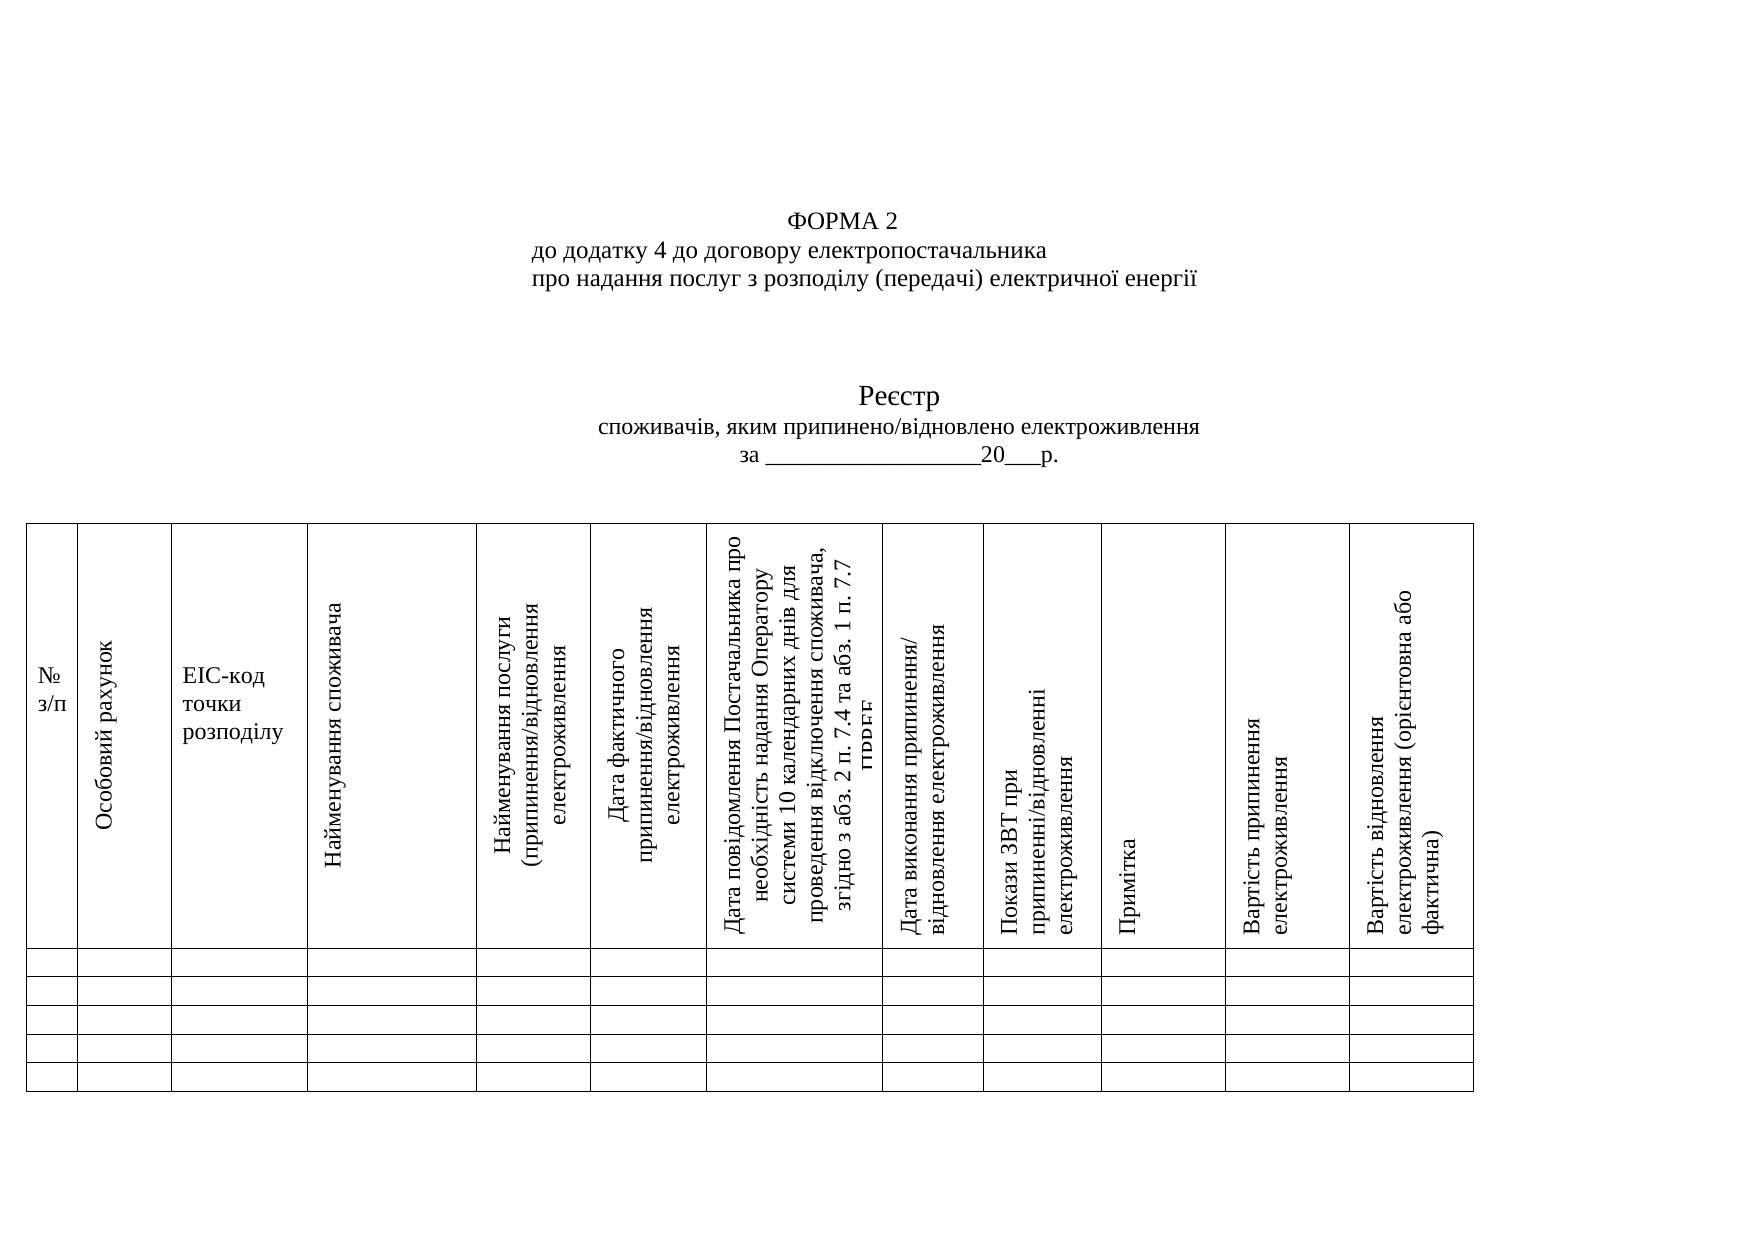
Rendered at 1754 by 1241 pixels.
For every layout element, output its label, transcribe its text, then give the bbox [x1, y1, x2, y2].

table_cell [172, 1006, 307, 1033]
table_cell [1350, 1006, 1473, 1033]
table_header Примітка [1102, 524, 1225, 948]
table_cell [308, 949, 476, 976]
table_cell [477, 1063, 590, 1091]
table_cell [477, 949, 590, 976]
table_cell [1350, 949, 1473, 976]
table_cell [1102, 977, 1225, 1005]
text ФОРМА 2 [708, 206, 1680, 235]
table_cell [1102, 949, 1225, 976]
table_cell [78, 1063, 171, 1091]
table_cell [707, 1035, 882, 1062]
table_cell [78, 1035, 171, 1062]
table_cell [477, 977, 590, 1005]
table_cell [477, 1035, 590, 1062]
table_cell [172, 977, 307, 1005]
table_cell [591, 1063, 706, 1091]
table_cell [172, 1035, 307, 1062]
table_cell [883, 1035, 983, 1062]
table_cell [1226, 1063, 1349, 1091]
table_cell [984, 1035, 1101, 1062]
table_cell [707, 977, 882, 1005]
table_cell [308, 1035, 476, 1062]
table_cell [172, 949, 307, 976]
table_header № з/п [27, 524, 77, 948]
table_header Дата виконання припинення/ відновлення електроживлення [883, 524, 983, 948]
table_header Дата фактичного припинення/відновлення електроживлення [591, 524, 706, 948]
table_cell [78, 977, 171, 1005]
table_cell [984, 1006, 1101, 1033]
table_cell [984, 1063, 1101, 1091]
table_cell [984, 949, 1101, 976]
table_cell [883, 977, 983, 1005]
table_header Вартість припинення електроживлення [1226, 524, 1349, 948]
table_cell [591, 949, 706, 976]
table_cell [883, 1006, 983, 1033]
text за __________________20___р. [118, 439, 1680, 467]
table_cell [883, 949, 983, 976]
table_cell [308, 1006, 476, 1033]
table_cell [1226, 949, 1349, 976]
table_cell [1350, 1035, 1473, 1062]
text споживачів, яким припинено/відновлено електроживлення [118, 412, 1680, 439]
table_cell [27, 1063, 77, 1091]
table_header Найменування споживача [308, 524, 476, 948]
table_header Особовий рахунок [78, 524, 171, 948]
table_cell [308, 977, 476, 1005]
table_cell [78, 949, 171, 976]
table_cell [707, 1063, 882, 1091]
table_cell [1226, 1006, 1349, 1033]
table_cell [707, 1006, 882, 1033]
table_cell [1102, 1006, 1225, 1033]
table_header ЕІС-код точки розподілу [172, 524, 307, 948]
text Реєстр [118, 378, 1680, 412]
table_cell [172, 1063, 307, 1091]
table_cell [1102, 1035, 1225, 1062]
table_cell [27, 1035, 77, 1062]
table_header Найменування послуги (припинення/відновлення електроживлення [477, 524, 590, 948]
table_cell [27, 977, 77, 1005]
table_cell [78, 1006, 171, 1033]
text до додатку 4 до договору електропостачальника [532, 235, 1680, 263]
table_cell [1102, 1063, 1225, 1091]
text про надання послуг з розподілу (передачі) електричної енергії [532, 263, 1680, 292]
table_cell [591, 1035, 706, 1062]
table_cell [1350, 977, 1473, 1005]
table_cell [591, 977, 706, 1005]
table_cell [27, 949, 77, 976]
table_cell [1226, 977, 1349, 1005]
table_cell [27, 1006, 77, 1033]
table_cell [591, 1006, 706, 1033]
table_cell [308, 1063, 476, 1091]
table_cell [1226, 1035, 1349, 1062]
table_cell [883, 1063, 983, 1091]
table_header Дата повідомлення Постачальника про необхідність надання Оператору системи 10 календарних днів для проведення відключення споживача, згідно з абз. 2 п. 7.4 та абз. 1 п. 7.7 ПРРЕЕ [707, 524, 882, 948]
table_header Вартість відновлення електроживлення (орієнтовна або фактична) [1350, 524, 1473, 948]
table_cell [1350, 1063, 1473, 1091]
table_cell [477, 1006, 590, 1033]
table_cell [707, 949, 882, 976]
table_header Покази ЗВТ при припиненні/відновленні електроживлення [984, 524, 1101, 948]
table_cell [984, 977, 1101, 1005]
